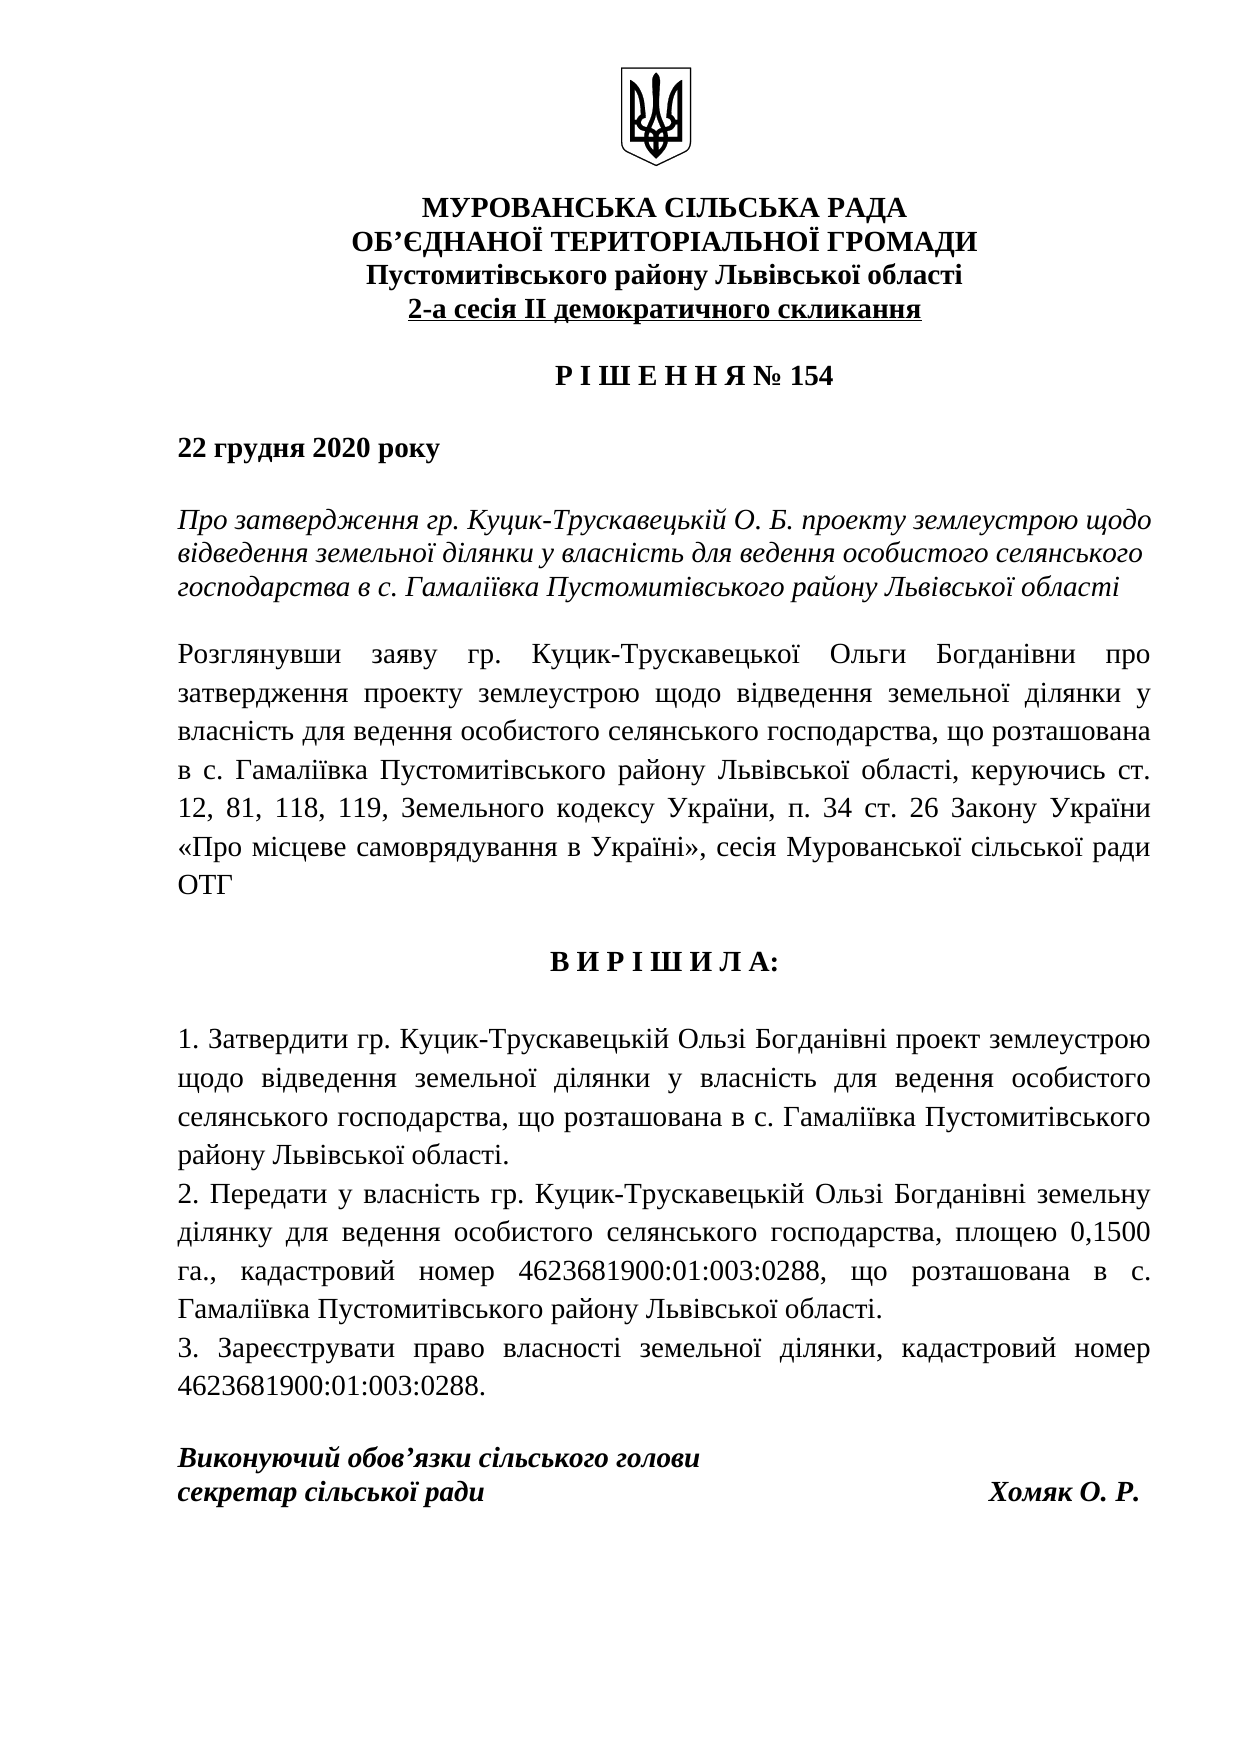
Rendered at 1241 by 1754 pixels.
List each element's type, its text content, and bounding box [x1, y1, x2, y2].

text 3. Зареєструвати право власності земельної ділянки, кадастровий номер 4623681900:01:003:0288. [177, 1330, 1152, 1402]
text Р І Ш Е Н Н Я № 154 [177, 358, 1211, 391]
text Розглянувши заяву гр. Куцик-Трускавецької Ольги Богданівни про затвердження проекту землеустрою щодо відведення земельної ділянки у власність для ведення особистого селянського господарства, що розташована в с. Гамаліївка Пустомитівського району Львівської області, керуючись ст. 12, 81, 118, 119, Земельного кодексу України, п. 34 ст. 26 Закону України «Про місцеве самоврядування в Україні», сесія Мурованської сільської ради ОТГ [177, 636, 1152, 901]
text 2-а сесія ІІ демократичного скликання [177, 291, 1152, 324]
text 1. Затвердити гр. Куцик-Трускавецькій Ользі Богданівні проект землеустрою щодо відведення земельної ділянки у власність для ведення особистого селянського господарства, що розташована в с. Гамаліївка Пустомитівського району Львівської області. [177, 1022, 1152, 1171]
text секретар сільської ради Хомяк О. Р. [177, 1474, 1152, 1508]
text ОБ’ЄДНАНОЇ ТЕРИТОРІАЛЬНОЇ ГРОМАДИ [177, 224, 1152, 257]
text Про затвердження гр. Куцик-Трускавецькій О. Б. проекту землеустрою щодо відведення земельної ділянки у власність для ведення особистого селянського господарства в с. Гамаліївка Пустомитівського району Львівської області [177, 502, 1152, 603]
text 22 грудня 2020 року [177, 430, 1152, 463]
text МУРОВАНСЬКА СІЛЬСЬКА РАДА [177, 190, 1152, 224]
text Пустомитівського району Львівської області [177, 257, 1152, 291]
text Виконуючий обов’язки сільського голови [177, 1441, 1152, 1474]
text В И Р І Ш И Л А: [177, 944, 1152, 978]
text 2. Передати у власність гр. Куцик-Трускавецькій Ользі Богданівні земельну ділянку для ведення особистого селянського господарства, площею 0,1500 га., кадастровий номер 4623681900:01:003:0288, що розташована в с. Гамаліївка Пустомитівського району Львівської області. [177, 1176, 1152, 1325]
